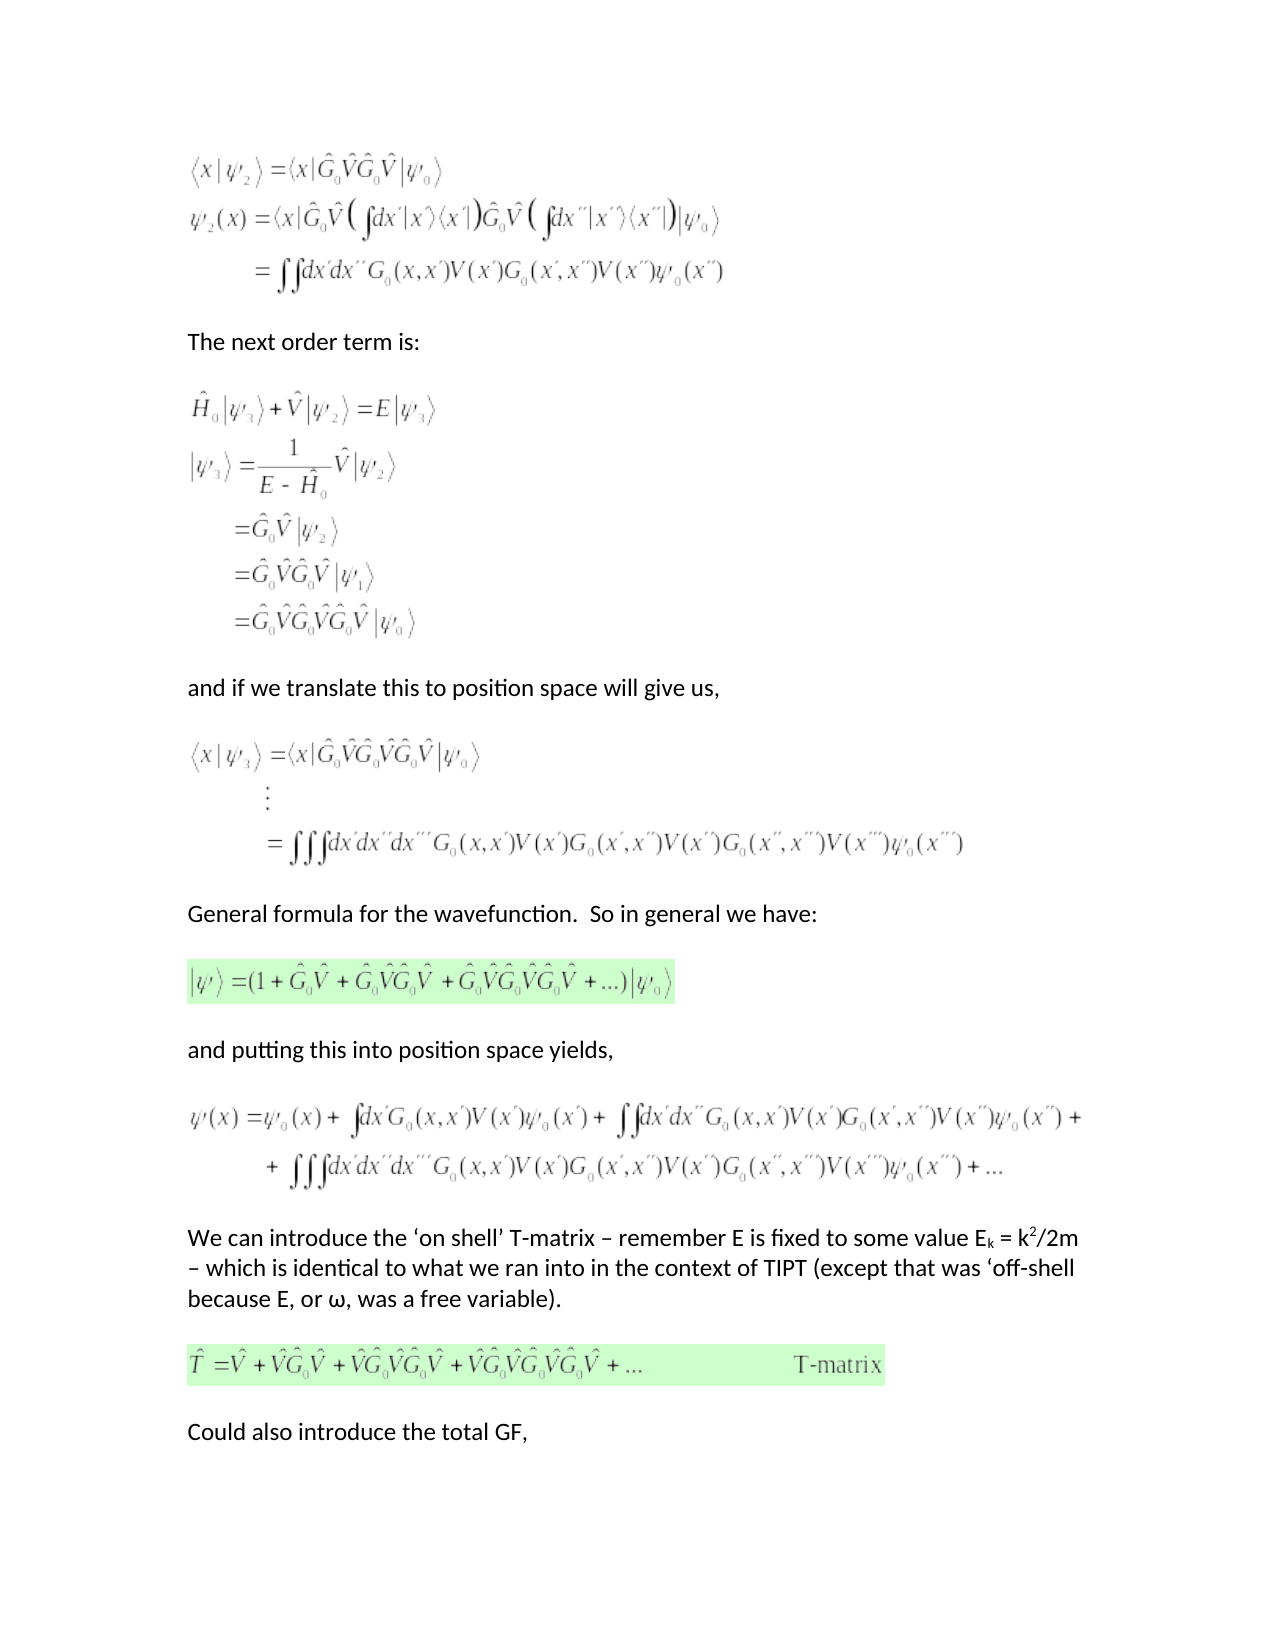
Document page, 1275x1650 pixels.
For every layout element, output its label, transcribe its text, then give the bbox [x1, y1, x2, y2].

text We can introduce the ‘on shell’ T-matrix – remember E is fixed to some value Ek = k2/2m – which is identical to what we ran into in the context of TIPT (except that was ‘off-shell because E, or ω, was a free variable). [187, 1222, 1087, 1313]
text and if we translate this to position space will give us, [187, 672, 1087, 703]
text The next order term is: [187, 326, 1087, 357]
text and putting this into position space yields, [187, 1034, 1087, 1065]
text Could also introduce the total GF, [187, 1416, 1087, 1447]
text General formula for the wavefunction. So in general we have: [187, 898, 1087, 928]
